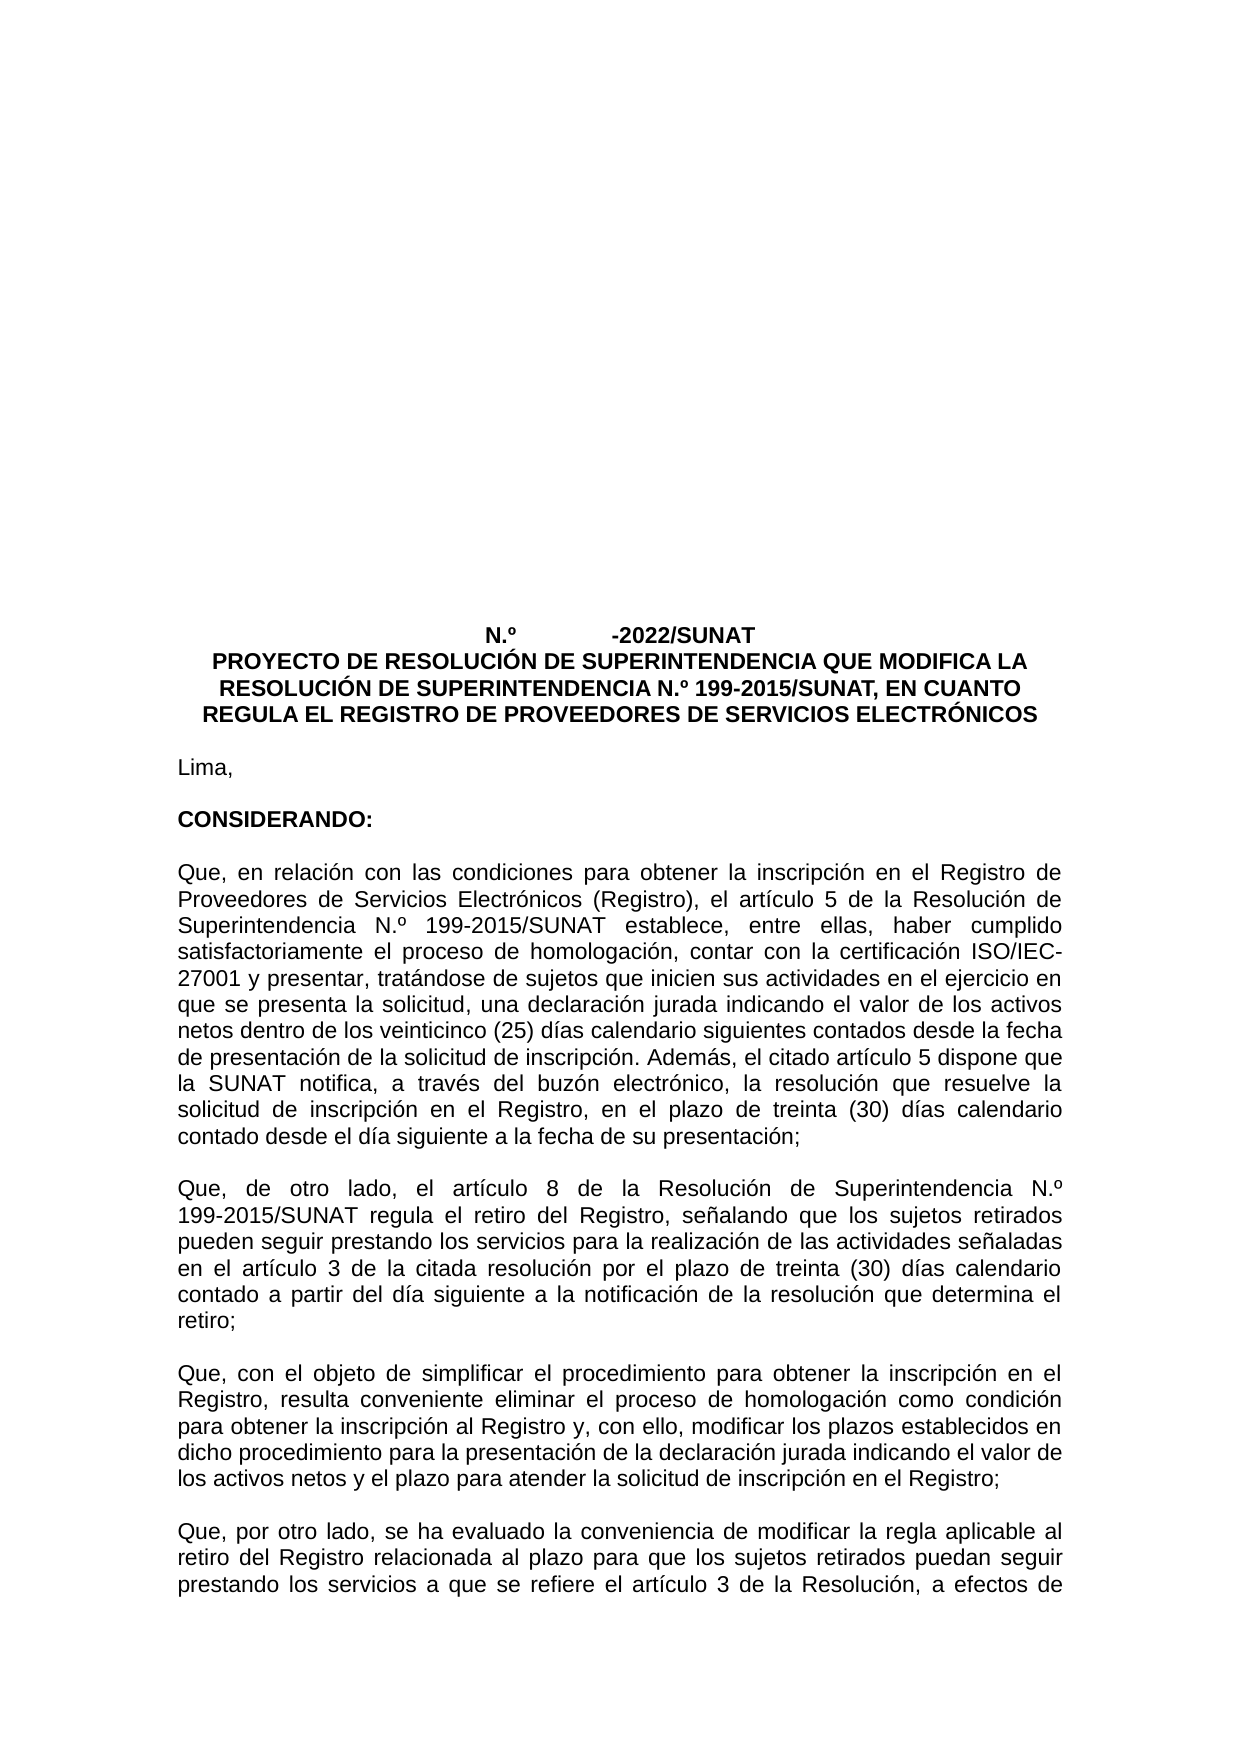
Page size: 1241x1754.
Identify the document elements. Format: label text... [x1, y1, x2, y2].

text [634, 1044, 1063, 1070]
text Que, de otro lado, el artículo 8 de la Resolución de Superintendencia N.º 199-2015/SUNAT regula el retiro del Registro, señalando que los sujetos retirados pueden seguir prestando los servicios para la realización de las actividades señaladas en el artículo 3 de la citada resolución por el plazo de treinta (30) días calendario contado a partir del día siguiente a la notificación de la resolución que determina el retiro; [177, 1175, 1063, 1333]
text Lima, [177, 754, 1063, 780]
text N.º -2022/SUNAT [177, 622, 1063, 648]
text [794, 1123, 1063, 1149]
text Que, en relación con las condiciones para obtener la inscripción en el Registro de Proveedores de Servicios Electrónicos (Registro), el artículo 5 de la Resolución de Superintendencia N.º 199-2015/SUNAT establece, entre ellas, haber cumplido satisfactoriamente el proceso de homologación, contar con la certificación ISO/IEC-27001 y presentar, tratándose de sujetos que inicien sus actividades en el ejercicio en que se presenta la solicitud, una declaración jurada indicando el valor de los activos netos dentro de los veinticinco (25) días calendario siguientes contados desde la fecha de presentación de la solicitud de inscripción. Además, el citado artículo 5 dispone que la SUNAT notifica, a través del buzón electrónico, la resolución que resuelve la solicitud de inscripción en el Registro, en el plazo de treinta (30) días calendario contado desde el día siguiente a la fecha de su presentación; [177, 859, 1063, 1044]
text Que, con el objeto de simplificar el procedimiento para obtener la inscripción en el Registro, resulta conveniente eliminar el proceso de homologación como condición para obtener la inscripción al Registro y, con ello, modificar los plazos establecidos en dicho procedimiento para la presentación de la declaración jurada indicando el valor de los activos netos y el plazo para atender la solicitud de inscripción en el Registro; [177, 1360, 1063, 1492]
text CONSIDERANDO: [177, 806, 1063, 833]
text PROYECTO DE RESOLUCIÓN DE SUPERINTENDENCIA QUE MODIFICA LA RESOLUCIÓN DE SUPERINTENDENCIA N.º 199-2015/SUNAT, EN CUANTO REGULA EL REGISTRO DE PROVEEDORES DE SERVICIOS ELECTRÓNICOS [177, 648, 1063, 727]
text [177, 1518, 1063, 1597]
